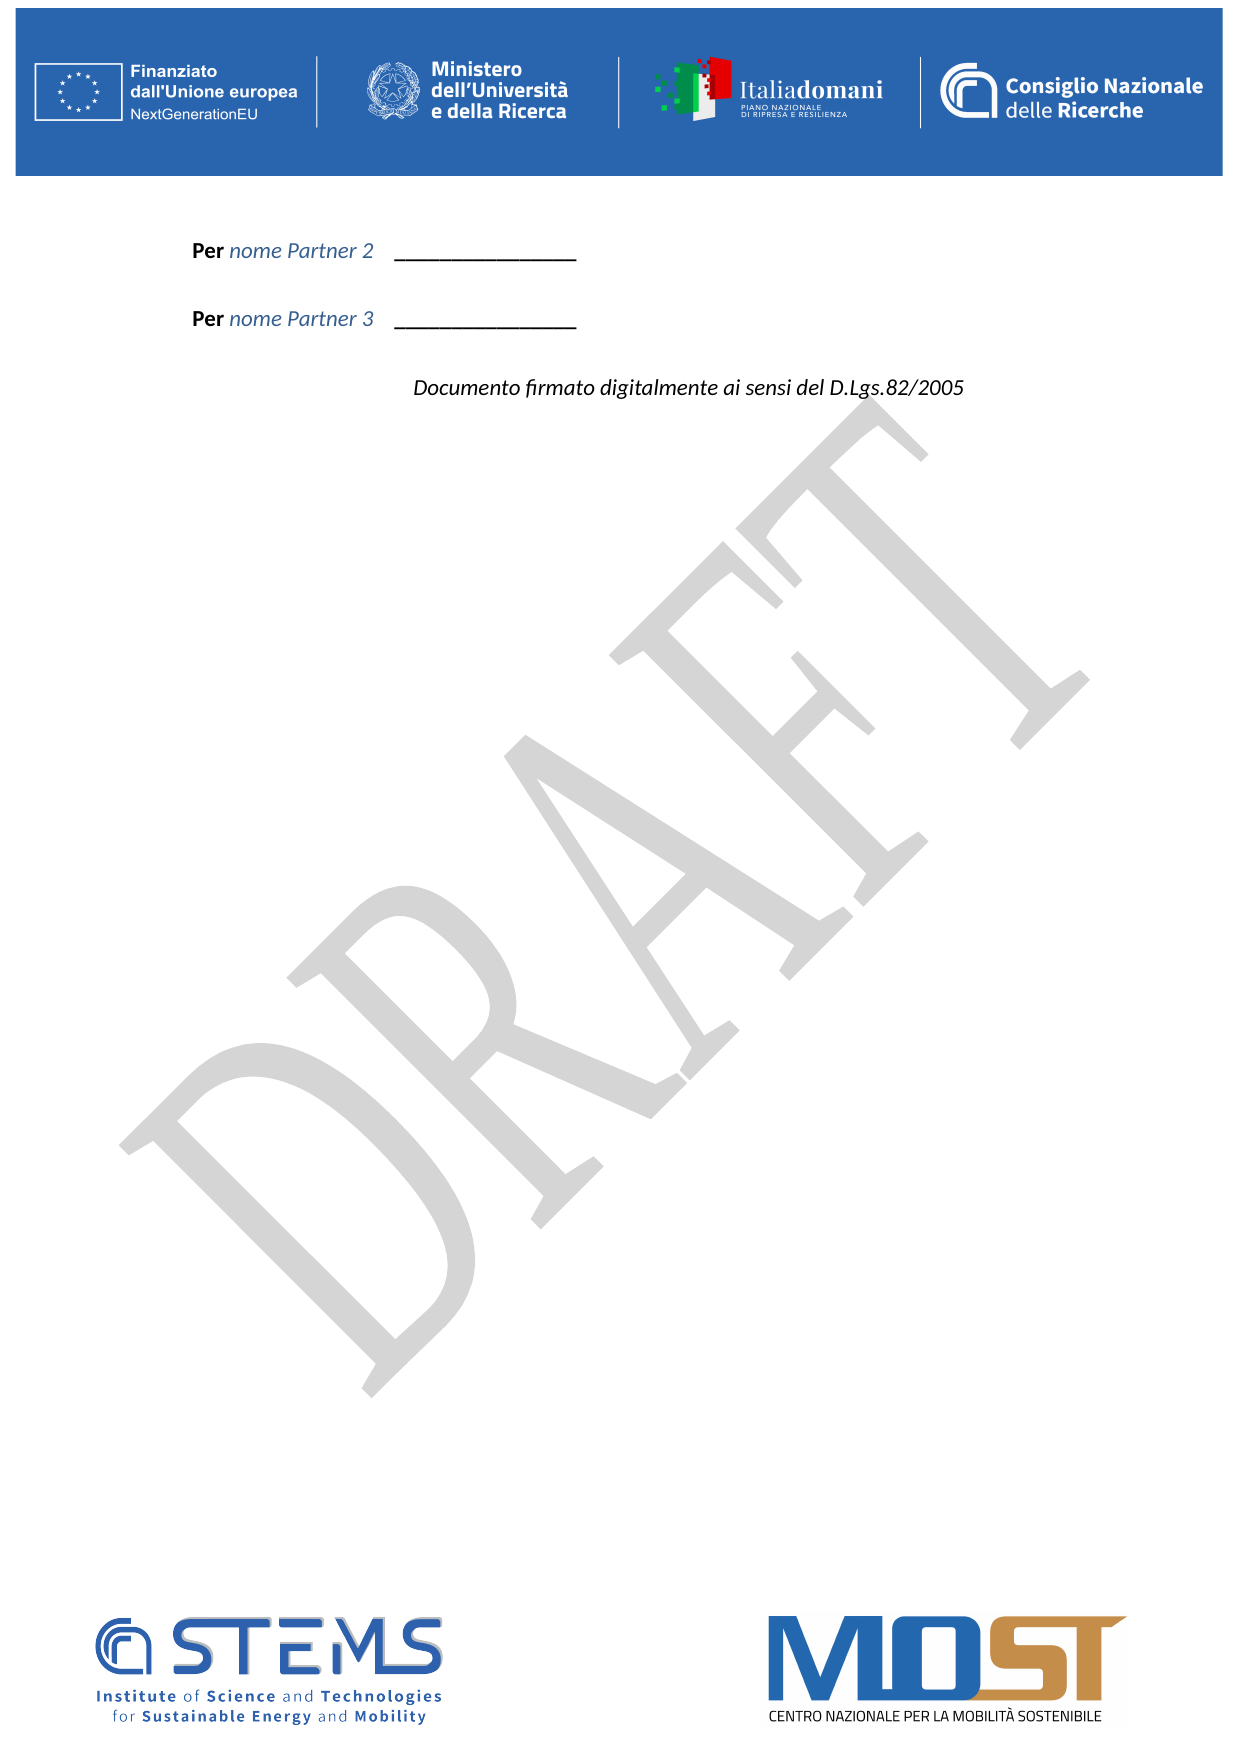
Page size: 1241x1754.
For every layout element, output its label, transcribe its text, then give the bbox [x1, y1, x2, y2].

picture [762, 1611, 1129, 1728]
picture [95, 1611, 443, 1727]
text Documento firmato digitalmente ai sensi del D.Lgs.82/2005 [339, 373, 1122, 401]
text Per nome Partner 3 ________________ [118, 304, 1122, 332]
text Per nome Partner 2 ________________ [118, 236, 1122, 264]
picture [15, 8, 1223, 176]
